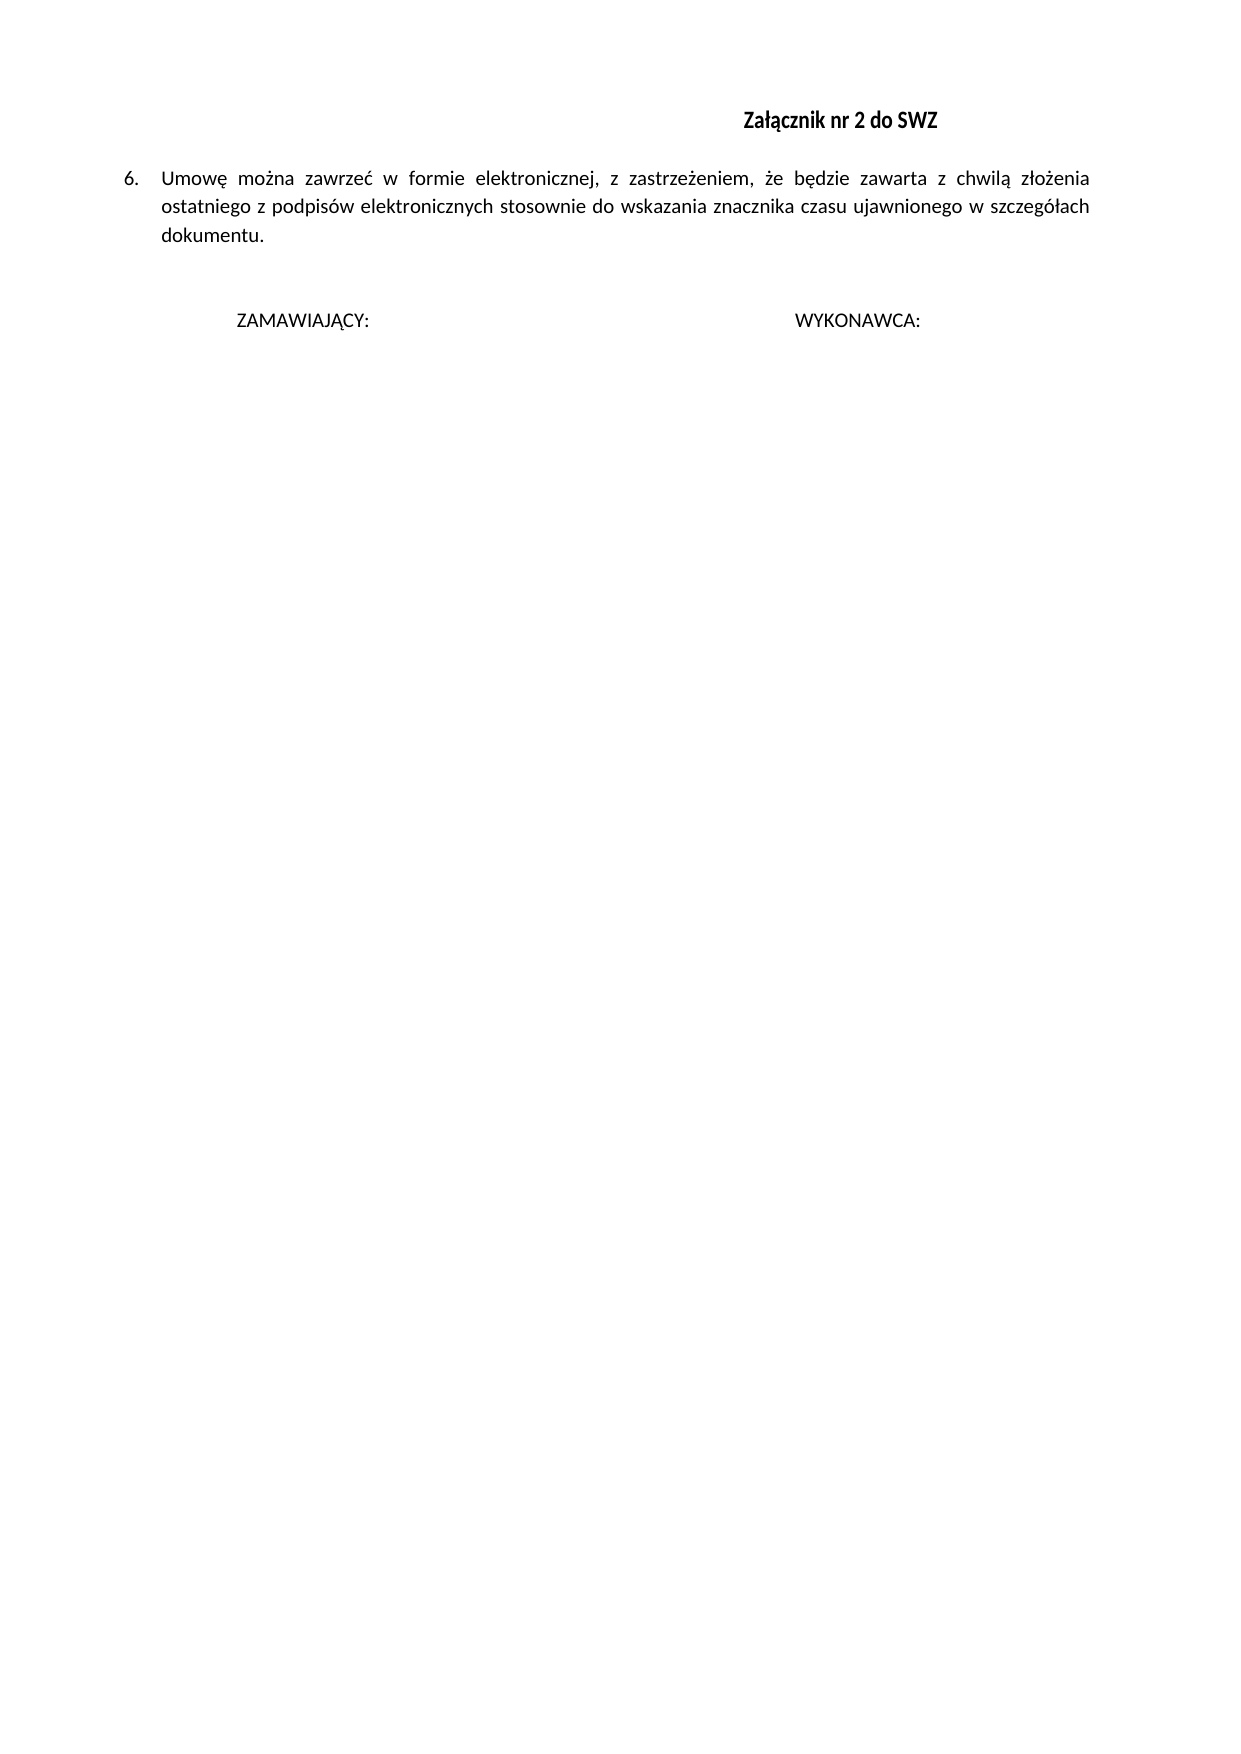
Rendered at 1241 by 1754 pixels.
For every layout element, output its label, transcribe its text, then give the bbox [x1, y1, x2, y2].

list Umowę można zawrzeć w formie elektronicznej, z zastrzeżeniem, że będzie zawarta z chwilą złożenia ostatniego z podpisów elektronicznych stosownie do wskazania znacznika czasu ujawnionego w szczegółach dokumentu. [123, 162, 1092, 249]
text ZAMAWIAJĄCY: WYKONAWCA: [237, 308, 1092, 333]
